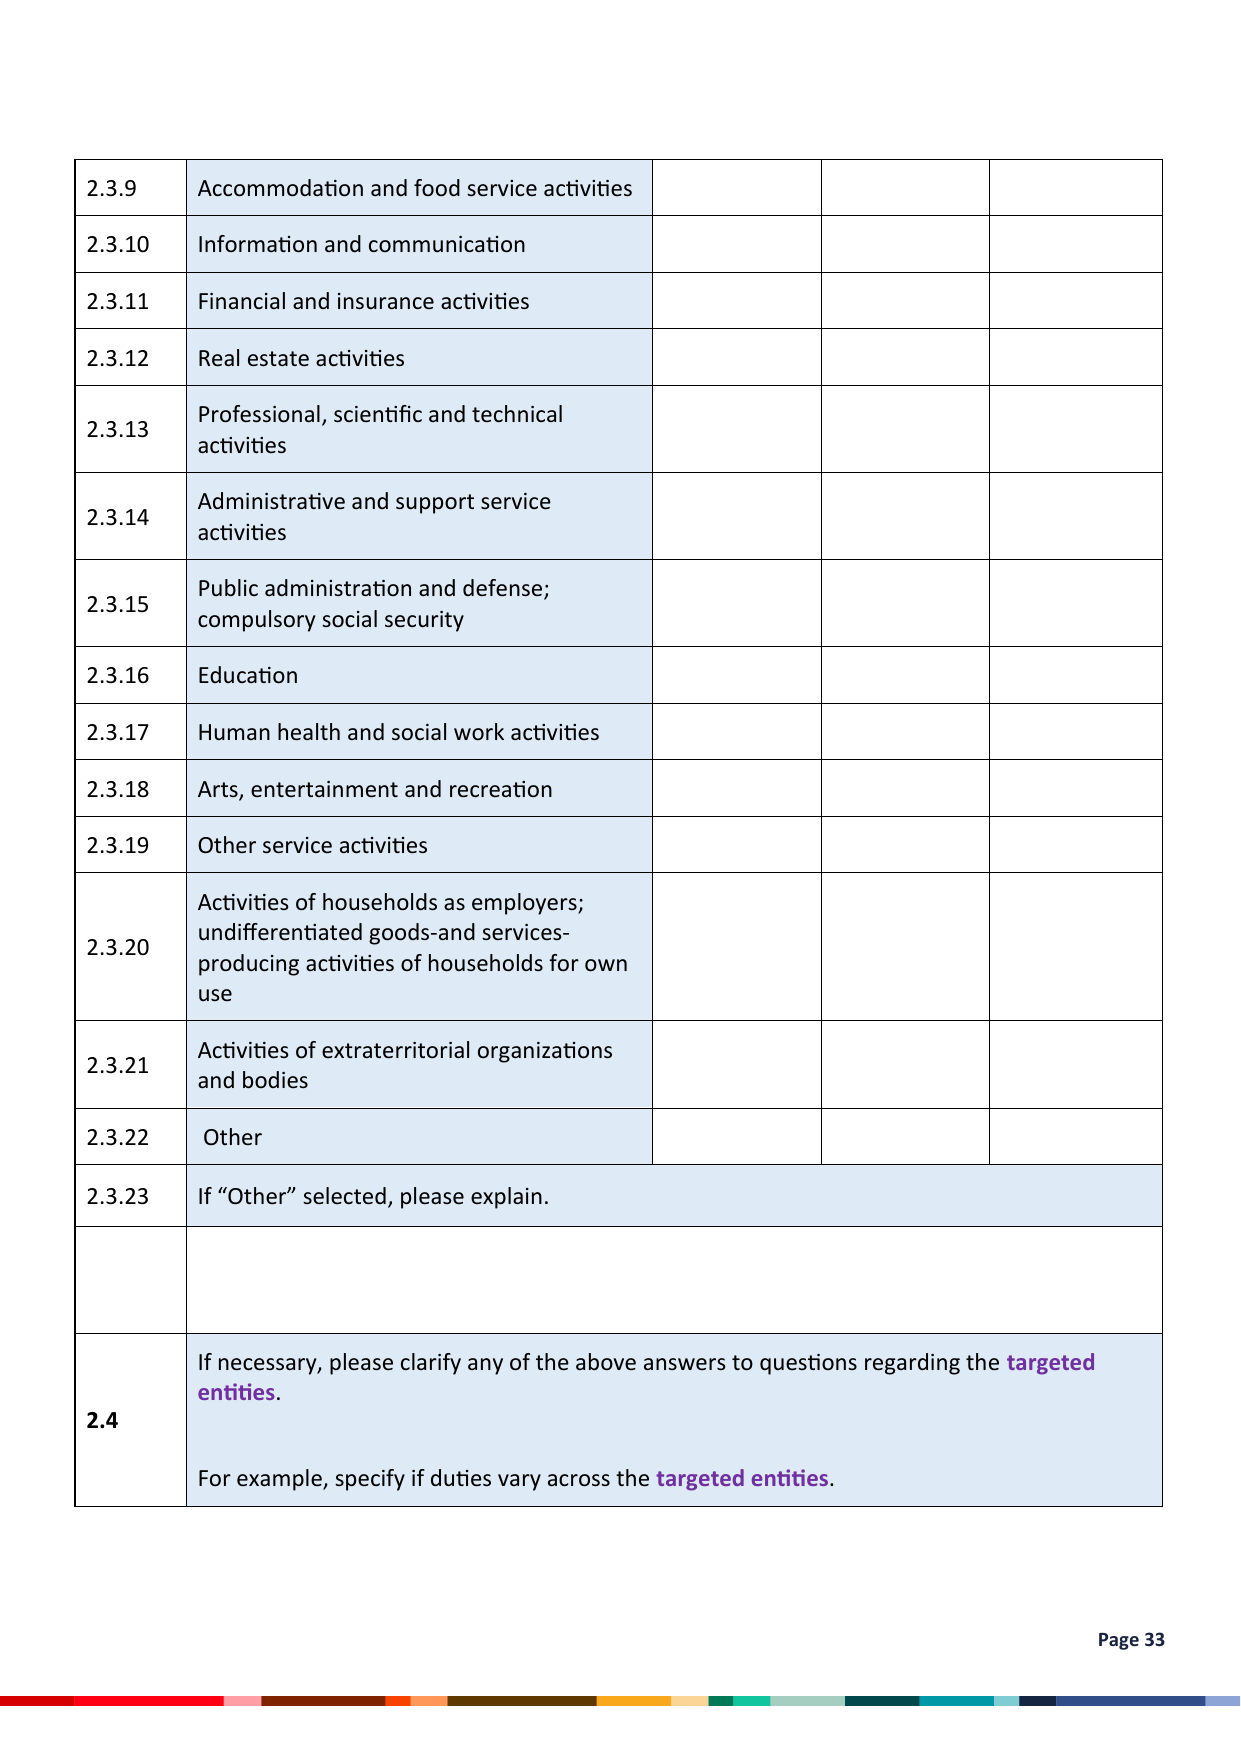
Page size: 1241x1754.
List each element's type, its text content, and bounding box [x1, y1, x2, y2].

table_cell [990, 216, 1162, 272]
table_cell [653, 760, 821, 816]
table_cell 2.3.20 [76, 873, 186, 1020]
table_cell Other service activities [187, 817, 652, 872]
table_cell [653, 1021, 821, 1107]
table_cell 2.3.11 [76, 273, 186, 328]
table_cell [990, 647, 1162, 703]
table_cell 2.3.19 [76, 817, 186, 872]
table_cell 2.3.14 [76, 473, 186, 559]
table_cell 2.3.21 [76, 1021, 186, 1107]
table_cell [990, 704, 1162, 759]
table_cell [822, 386, 989, 472]
table_cell [653, 216, 821, 272]
table_cell Financial and insurance activities [187, 273, 652, 328]
table_cell [187, 1227, 1162, 1332]
table_cell [822, 160, 989, 215]
table_cell [822, 817, 989, 872]
table_cell [822, 273, 989, 328]
table_cell Administrative and support service activities [187, 473, 652, 559]
table_cell [653, 647, 821, 703]
table_cell [990, 473, 1162, 559]
table_cell [653, 873, 821, 1020]
table_cell [653, 160, 821, 215]
table_cell 2.3.18 [76, 760, 186, 816]
table_cell 2.3.9 [76, 160, 186, 215]
table_cell 2.3.17 [76, 704, 186, 759]
table_cell Arts, entertainment and recreation [187, 760, 652, 816]
table_cell [822, 873, 989, 1020]
table_cell [653, 704, 821, 759]
table_cell [653, 273, 821, 328]
table_cell Accommodation and food service activities [187, 160, 652, 215]
table_cell Activities of households as employers; undifferentiated goods-and services-producing activities of households for own use [187, 873, 652, 1020]
table_cell [653, 329, 821, 385]
table_cell If “Other” selected, please explain. [187, 1165, 1162, 1226]
table_cell [653, 1109, 821, 1164]
table_cell Other [187, 1109, 652, 1164]
table_cell [822, 647, 989, 703]
table_cell [653, 817, 821, 872]
table_cell [653, 386, 821, 472]
table_cell Professional, scientific and technical activities [187, 386, 652, 472]
table_cell 2.3.16 [76, 647, 186, 703]
table_cell Real estate activities [187, 329, 652, 385]
table_cell [822, 329, 989, 385]
table_cell [990, 817, 1162, 872]
table_cell [990, 273, 1162, 328]
table_cell [822, 760, 989, 816]
table_cell 2.3.15 [76, 560, 186, 646]
table_cell [76, 1227, 186, 1332]
table_cell [990, 329, 1162, 385]
table_cell Information and communication [187, 216, 652, 272]
table_cell [990, 1021, 1162, 1107]
table_cell 2.3.13 [76, 386, 186, 472]
table_cell [990, 760, 1162, 816]
table_cell Public administration and defense; compulsory social security [187, 560, 652, 646]
table_cell Education [187, 647, 652, 703]
table_cell 2.4 [76, 1334, 186, 1506]
table_cell [990, 160, 1162, 215]
table_cell [822, 216, 989, 272]
table_cell 2.3.12 [76, 329, 186, 385]
table_cell [822, 560, 989, 646]
table_cell [653, 473, 821, 559]
table_cell 2.3.23 [76, 1165, 186, 1226]
table_cell [822, 704, 989, 759]
table_cell [822, 473, 989, 559]
table_cell [822, 1021, 989, 1107]
table_cell Activities of extraterritorial organizations and bodies [187, 1021, 652, 1107]
table_cell [990, 386, 1162, 472]
table_cell [990, 1109, 1162, 1164]
table_cell Human health and social work activities [187, 704, 652, 759]
table_cell [990, 873, 1162, 1020]
table_cell 2.3.10 [76, 216, 186, 272]
table_cell [653, 560, 821, 646]
table_cell [822, 1109, 989, 1164]
picture [0, 1696, 1241, 1706]
table_cell 2.3.22 [76, 1109, 186, 1164]
table_cell If necessary, please clarify any of the above answers to questions regarding the targeted entities. For example, specify if duties vary across the targeted entities. [187, 1334, 1162, 1506]
table_cell [990, 560, 1162, 646]
